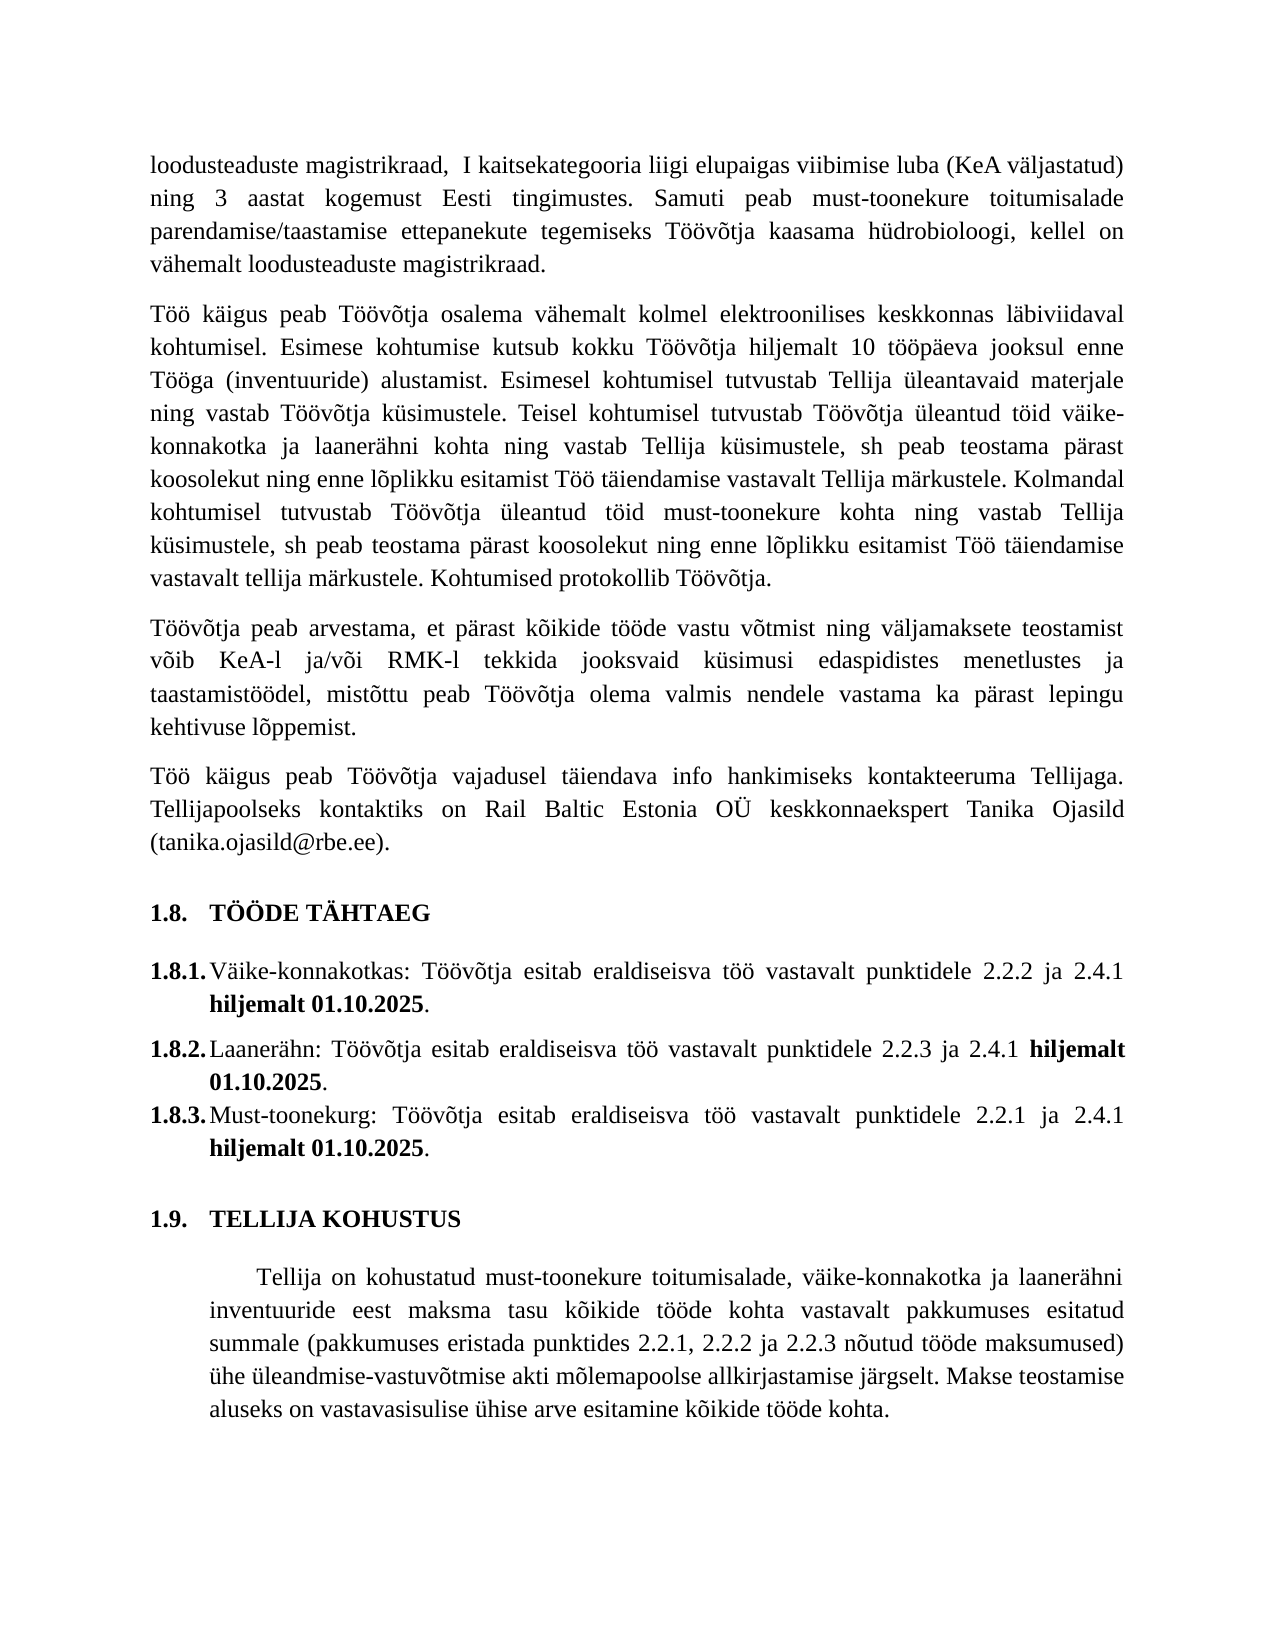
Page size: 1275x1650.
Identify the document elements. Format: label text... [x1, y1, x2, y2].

text TÖÖde tähtaeg [150, 898, 1125, 927]
text Töövõtja peab arvestama, et pärast kõikide tööde vastu võtmist ning väljamaksete teostamist võib KeA-l ja/või RMK-l tekkida jooksvaid küsimusi edaspidistes menetlustes ja taastamistöödel, mistõttu peab Töövõtja olema valmis nendele vastama ka pärast lepingu kehtivuse lõppemist. [150, 613, 1125, 740]
text Töö käigus peab Töövõtja osalema vähemalt kolmel elektroonilises keskkonnas läbiviidaval kohtumisel. Esimese kohtumise kutsub kokku Töövõtja hiljemalt 10 tööpäeva jooksul enne Tööga (inventuuride) alustamist. Esimesel kohtumisel tutvustab Tellija üleantavaid materjale ning vastab Töövõtja küsimustele. Teisel kohtumisel tutvustab Töövõtja üleantud töid väike-konnakotka ja laanerähni kohta ning vastab Tellija küsimustele, sh peab teostama pärast koosolekut ning enne lõplikku esitamist Töö täiendamise vastavalt Tellija märkustele. Kolmandal kohtumisel tutvustab Töövõtja üleantud töid must-toonekure kohta ning vastab Tellija küsimustele, sh peab teostama pärast koosolekut ning enne lõplikku esitamist Töö täiendamise vastavalt tellija märkustele. Kohtumised protokollib Töövõtja. [150, 299, 1125, 592]
text Must-toonekurg: Töövõtja esitab eraldiseisva töö vastavalt punktidele 2.2.1 ja 2.4.1 hiljemalt 01.10.2025. [150, 1101, 1125, 1162]
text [150, 150, 1125, 278]
list Tellija on kohustatud must-toonekure toitumisalade, väike-konnakotka ja laanerähni inventuuride eest maksma tasu kõikide tööde kohta vastavalt pakkumuses esitatud summale (pakkumuses eristada punktides 2.2.1, 2.2.2 ja 2.2.3 nõutud tööde maksumused) ühe üleandmise-vastuvõtmise akti mõlemapoolse allkirjastamise järgselt. Makse teostamise aluseks on vastavasisulise ühise arve esitamine kõikide tööde kohta. [150, 1262, 1125, 1423]
text Väike-konnakotkas: Töövõtja esitab eraldiseisva töö vastavalt punktidele 2.2.2 ja 2.4.1 hiljemalt 01.10.2025. [150, 956, 1125, 1018]
text Laanerähn: Töövõtja esitab eraldiseisva töö vastavalt punktidele 2.2.3 ja 2.4.1 hiljemalt 01.10.2025. [150, 1034, 1125, 1096]
text Töö käigus peab Töövõtja vajadusel täiendava info hankimiseks kontakteeruma Tellijaga. Tellijapoolseks kontaktiks on Rail Baltic Estonia OÜ keskkonnaekspert Tanika Ojasild (tanika.ojasild@rbe.ee). [150, 761, 1125, 856]
text TELLIJA kohustus [150, 1204, 1125, 1233]
